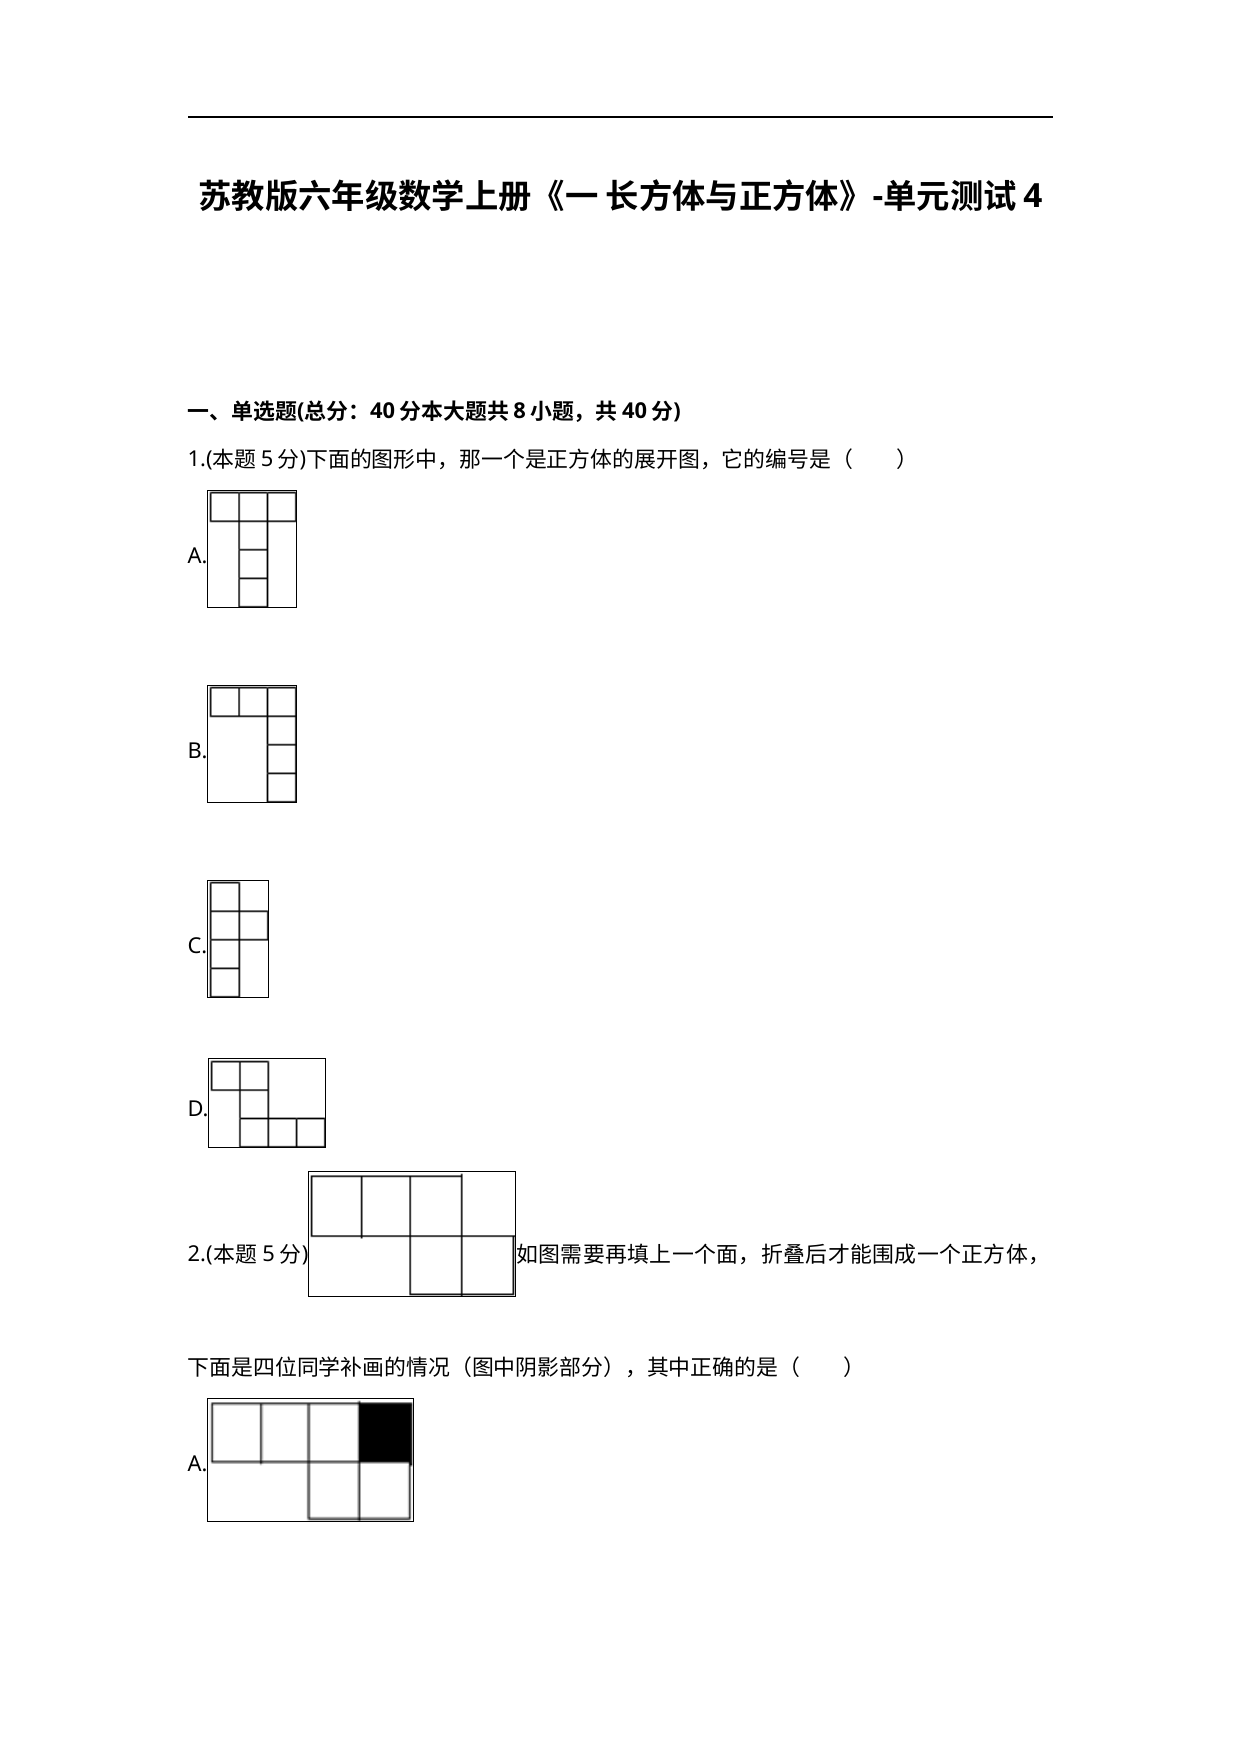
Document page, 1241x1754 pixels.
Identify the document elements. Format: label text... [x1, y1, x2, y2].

text A. B. C. D. [187, 490, 1053, 1156]
text 1.(本题5分)下面的图形中，那一个是正方体的展开图，它的编号是（ ） [187, 442, 1053, 474]
text 2.(本题5分)如图需要再填上一个面，折叠后才能围成一个正方体，下面是四位同学补画的情况（图中阴影部分），其中正确的是（ ） [187, 1171, 1053, 1382]
text 苏教版六年级数学上册《一 长方体与正方体》-单元测试4 [187, 162, 1053, 227]
text A. B. C. D. [187, 1398, 1053, 1528]
picture [208, 686, 296, 802]
text 一、单选题(总分：40分本大题共8小题，共40分) [187, 393, 1053, 426]
picture [208, 491, 296, 607]
picture [209, 1059, 325, 1147]
picture [208, 1399, 413, 1521]
picture [309, 1172, 515, 1296]
picture [208, 881, 268, 997]
